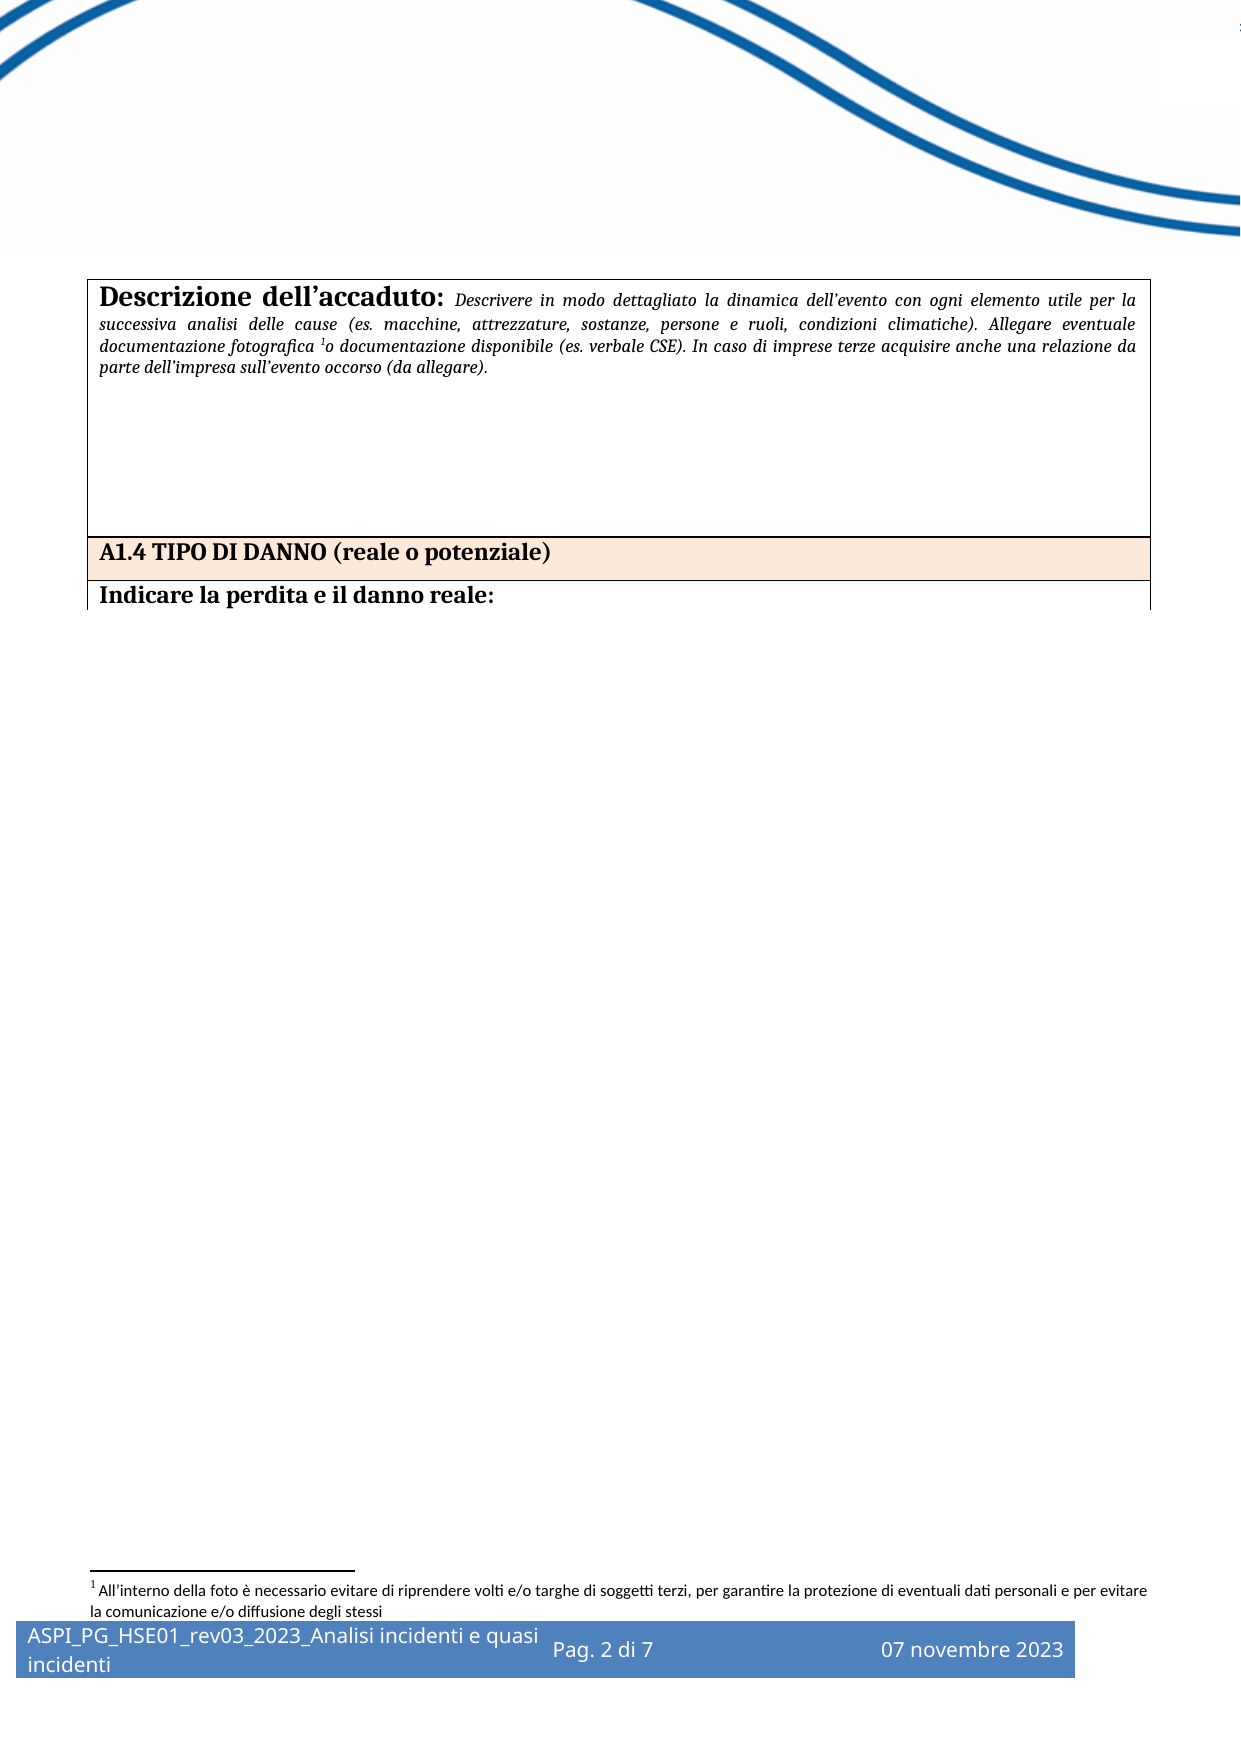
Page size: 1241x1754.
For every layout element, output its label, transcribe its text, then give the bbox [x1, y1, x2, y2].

table_cell A1.4 TIPO DI DANNO (reale o potenziale) [88, 538, 1150, 580]
table_cell Descrizione dell’accaduto: Descrivere in modo dettagliato la dinamica dell’evento con ogni elemento utile per la successiva analisi delle cause (es. macchine, attrezzature, sostanze, persone e ruoli, condizioni climatiche). Allegare eventuale documentazione fotografica o documentazione disponibile (es. verbale CSE). In caso di imprese terze acquisire anche una relazione da parte dell’impresa sull’evento occorso (da allegare). [88, 280, 1150, 536]
picture [0, 0, 1241, 267]
table_cell Indicare la perdita e il danno reale: [88, 581, 1150, 609]
